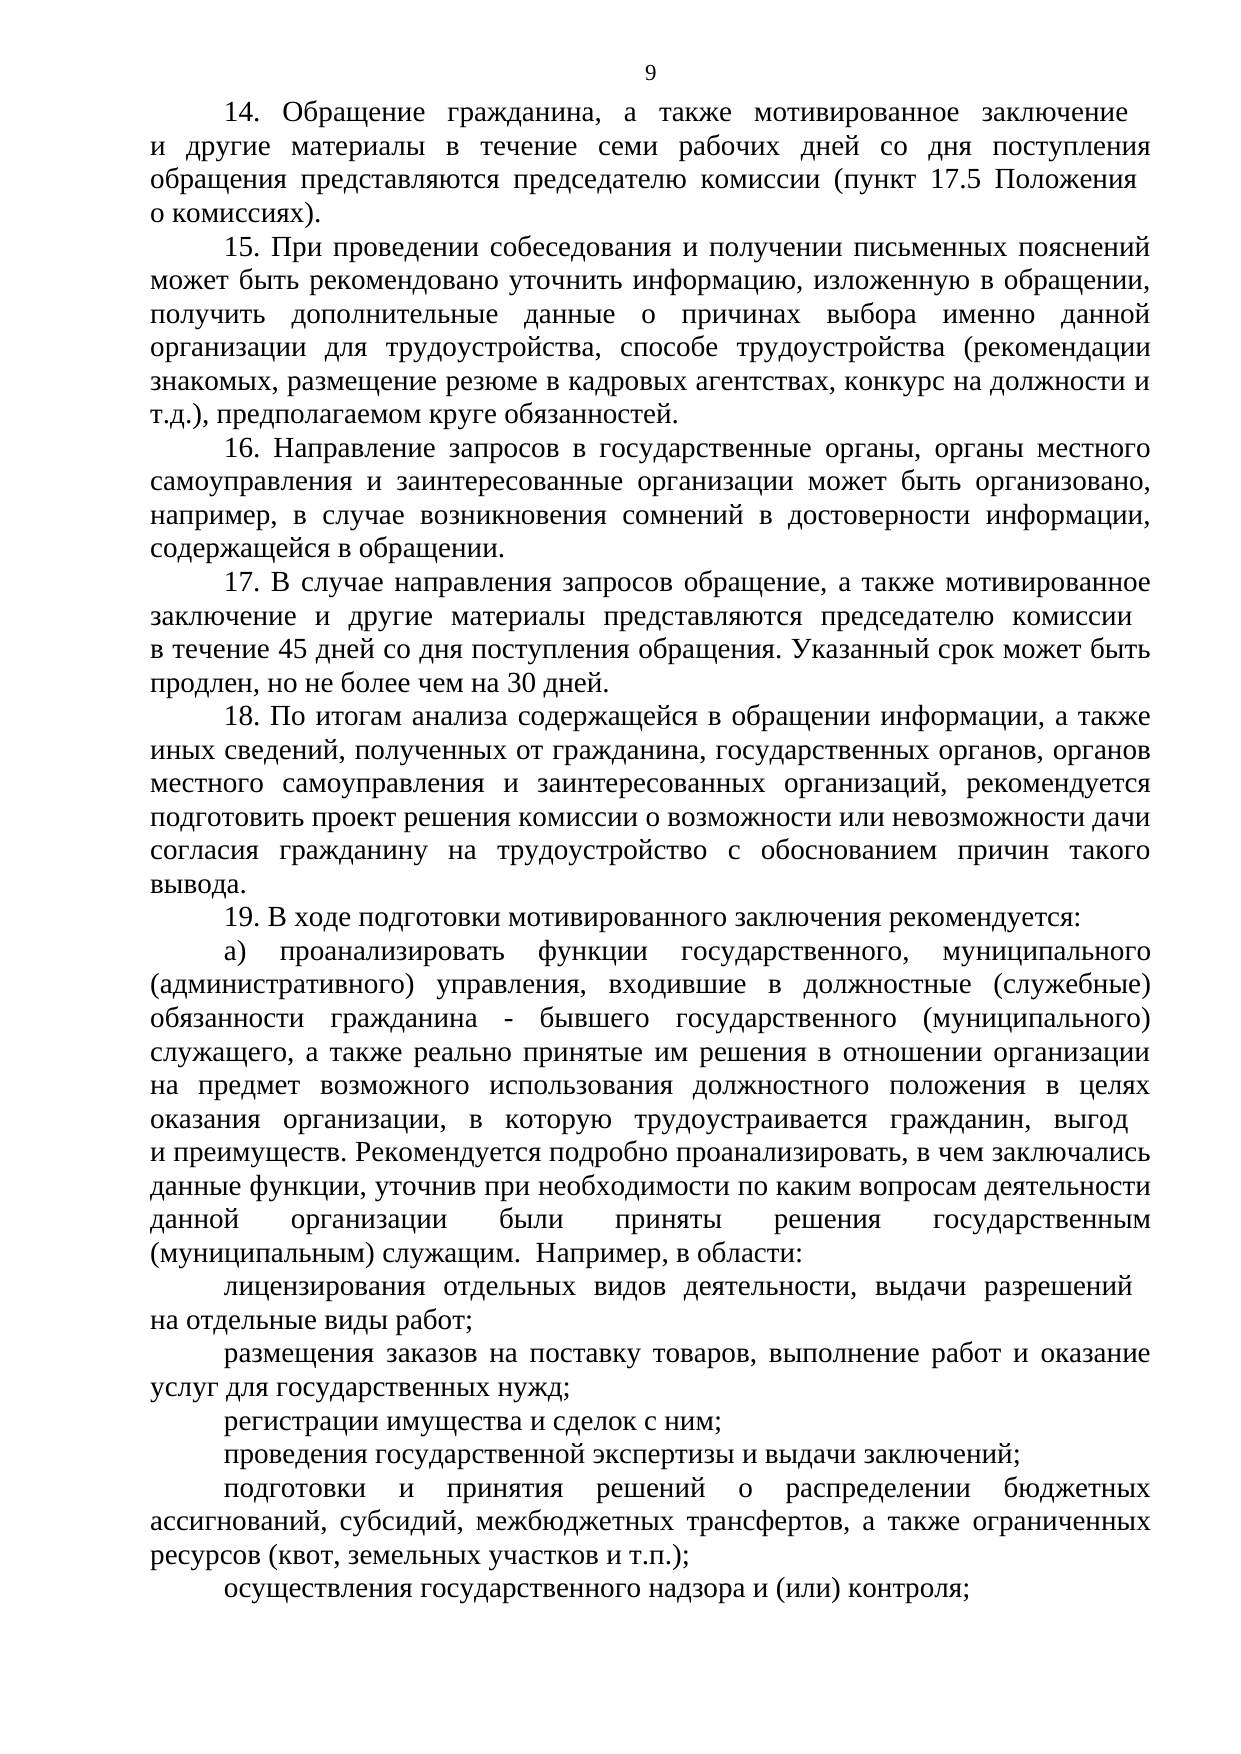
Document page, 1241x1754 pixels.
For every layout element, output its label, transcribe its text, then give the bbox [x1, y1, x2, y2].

text регистрации имущества и сделок с ним; [150, 1403, 1152, 1436]
text 17. В случае направления запросов обращение, а также мотивированное заключение и другие материалы представляются председателю комиссии в течение 45 дней со дня поступления обращения. Указанный срок может быть продлен, но не более чем на 30 дней. [150, 564, 1152, 698]
text подготовки и принятия решений о распределении бюджетных ассигнований, субсидий, межбюджетных трансфертов, а также ограниченных ресурсов (квот, земельных участков и т.п.); [150, 1470, 1152, 1570]
text размещения заказов на поставку товаров, выполнение работ и оказание услуг для государственных нужд; [150, 1336, 1152, 1403]
text проведения государственной экспертизы и выдачи заключений; [150, 1436, 1152, 1470]
text а) проанализировать функции государственного, муниципального (административного) управления, входившие в должностные (служебные) обязанности гражданина - бывшего государственного (муниципального) служащего, а также реально принятые им решения в отношении организации на предмет возможного использования должностного положения в целях оказания организации, в которую трудоустраивается гражданин, выгод и преимуществ. Рекомендуется подробно проанализировать, в чем заключались данные функции, уточнив при необходимости по каким вопросам деятельности данной организации были приняты решения государственным (муниципальным) служащим. Например, в области: [150, 933, 1152, 1268]
text 14. Обращение гражданина, а также мотивированное заключение и другие материалы в течение семи рабочих дней со дня поступления обращения представляются председателю комиссии (пункт 17.5 Положения о комиссиях). [150, 94, 1152, 229]
text 16. Направление запросов в государственные органы, органы местного самоуправления и заинтересованные организации может быть организовано, например, в случае возникновения сомнений в достоверности информации, содержащейся в обращении. [150, 430, 1152, 564]
text осуществления государственного надзора и (или) контроля; [150, 1570, 1152, 1604]
text 15. При проведении собеседования и получении письменных пояснений может быть рекомендовано уточнить информацию, изложенную в обращении, получить дополнительные данные о причинах выбора именно данной организации для трудоустройства, способе трудоустройства (рекомендации знакомых, размещение резюме в кадровых агентствах, конкурс на должности и т.д.), предполагаемом круге обязанностей. [150, 229, 1152, 430]
text 19. В ходе подготовки мотивированного заключения рекомендуется: [150, 899, 1152, 933]
text 18. По итогам анализа содержащейся в обращении информации, а также иных сведений, полученных от гражданина, государственных органов, органов местного самоуправления и заинтересованных организаций, рекомендуется подготовить проект решения комиссии о возможности или невозможности дачи согласия гражданину на трудоустройство с обоснованием причин такого вывода. [150, 698, 1152, 899]
text лицензирования отдельных видов деятельности, выдачи разрешений на отдельные виды работ; [150, 1268, 1152, 1336]
